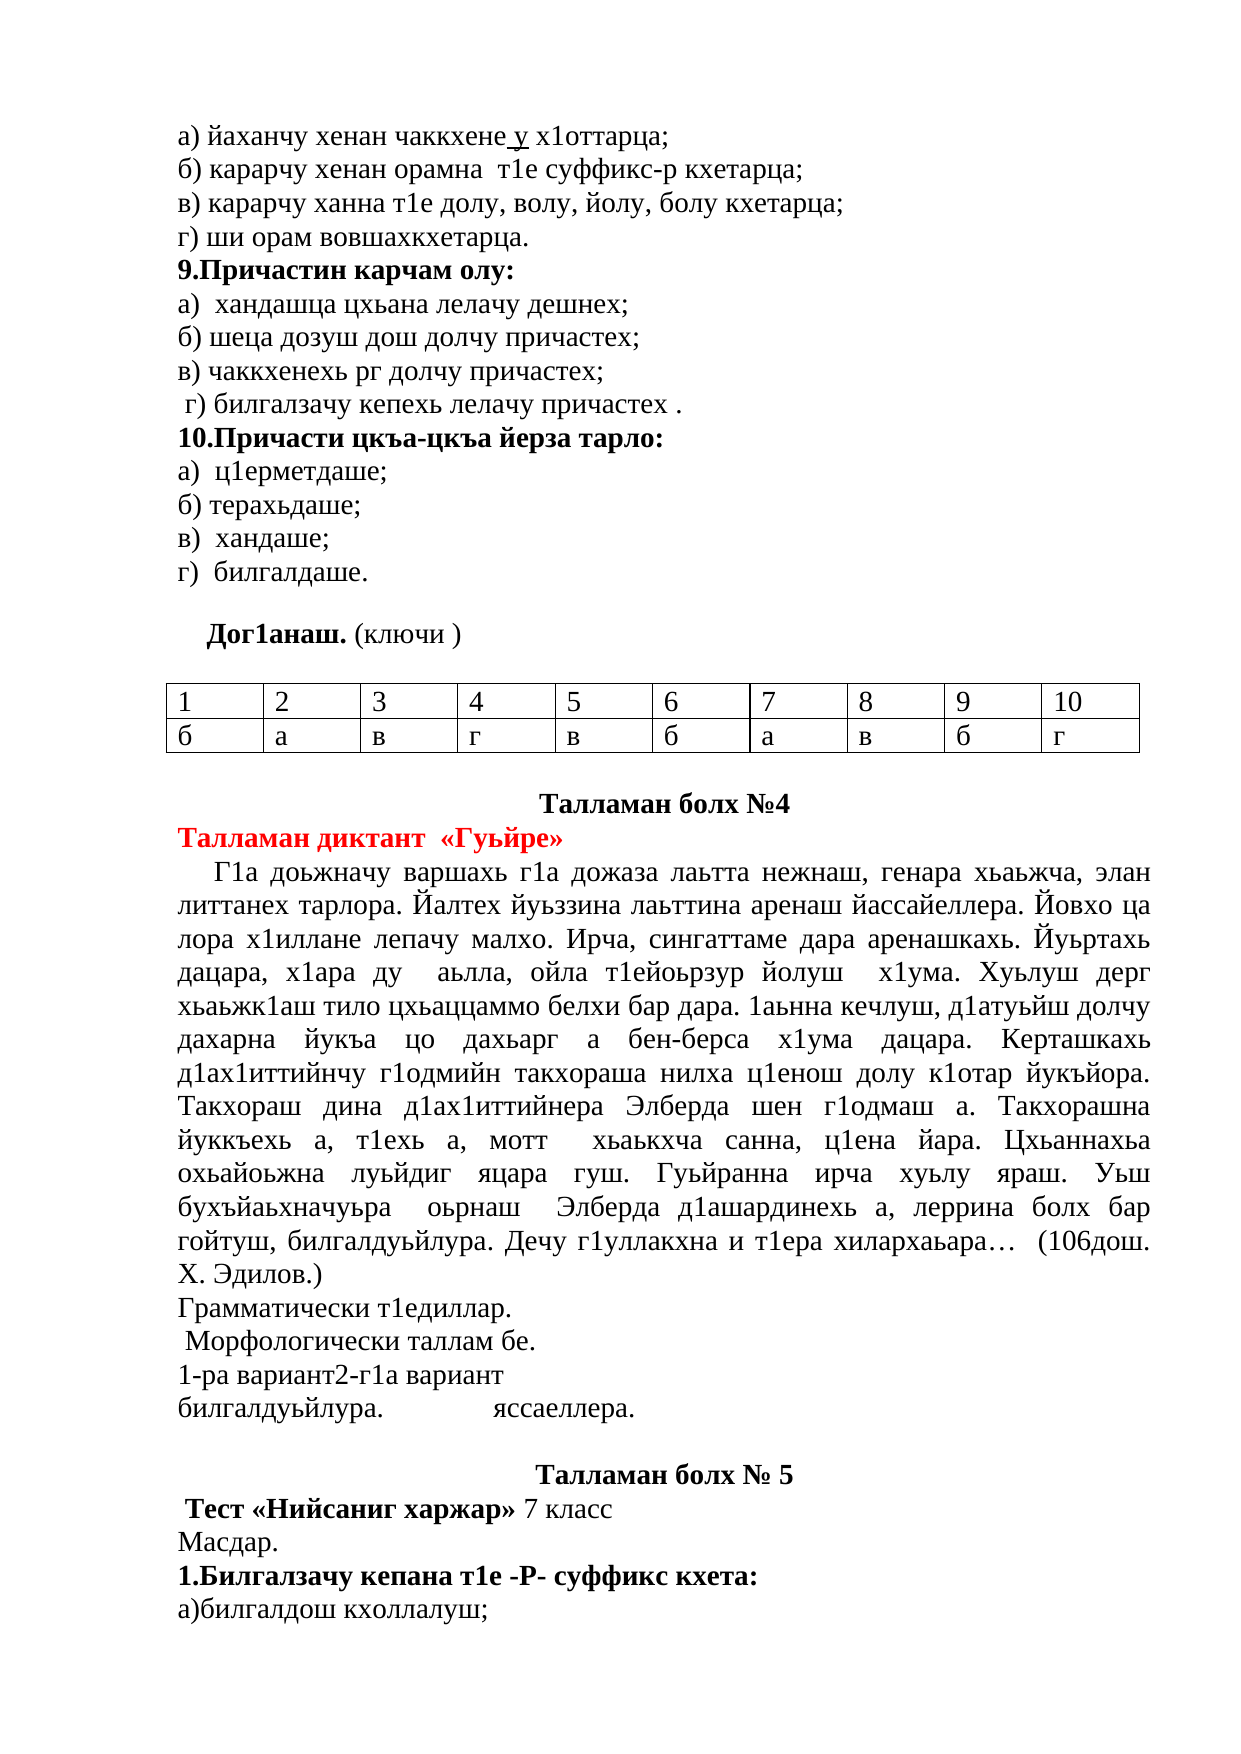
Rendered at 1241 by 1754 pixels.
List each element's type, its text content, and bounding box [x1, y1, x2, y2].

text в) чаккхенехь рг долчу причастех; [177, 353, 1152, 386]
text Масдар. [177, 1524, 1152, 1558]
table_cell а [264, 719, 360, 752]
table_cell в [848, 719, 944, 752]
table_header 2 [264, 684, 360, 717]
table_cell в [556, 719, 652, 752]
table_header 8 [848, 684, 944, 717]
text 10.Причасти цкъа-цкъа йерза тарло: [177, 420, 1152, 453]
table_header 10 [1042, 684, 1139, 717]
table_header 5 [556, 684, 652, 717]
text 9.Причастин карчам олу: [177, 252, 1152, 286]
table_header 6 [653, 684, 749, 717]
table_cell г [458, 719, 555, 752]
text Тест «Нийсаниг харжар» 7 класс [177, 1491, 1152, 1524]
table_cell б [945, 719, 1041, 752]
table_cell г [1042, 719, 1139, 752]
text б) терахьдаше; в) хандаше; г) билгалдаше. [177, 487, 1152, 588]
text а) хандашца цхьана лелачу дешнех; [177, 286, 1152, 319]
table_header 4 [458, 684, 555, 717]
table_cell в [361, 719, 457, 752]
table_header 1 [167, 684, 263, 717]
table_cell а [751, 719, 847, 752]
text 1-ра вариант2-г1а вариант [177, 1357, 1152, 1390]
table_header 9 [945, 684, 1041, 717]
text г) билгалзачу кепехь лелачу причастех . [177, 386, 1152, 420]
table_cell б [653, 719, 749, 752]
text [177, 1558, 1152, 1625]
text Талламан болх № 5 [177, 1457, 1152, 1491]
table_header 7 [751, 684, 847, 717]
text Талламан диктант «Гуьйре» [177, 820, 1152, 854]
text а) ц1ерметдаше; [177, 453, 1152, 487]
text б) карарчу хенан орамна т1е суффикс-р кхетарца; в) карарчу ханна т1е долу, волу, йолу, болу кхетарца; г) ши орам вовшахкхетарца. [177, 152, 1152, 252]
text Дог1анаш. (ключи ) [177, 616, 1152, 649]
text Талламан болх №4 [177, 787, 1152, 820]
text а) йаханчу хенан чаккхене у х1оттарца; [177, 118, 1152, 152]
text б) шеца дозуш дош долчу причастех; [177, 319, 1152, 353]
table_header 3 [361, 684, 457, 717]
text билгалдуьйлура. яссаеллера. [177, 1390, 1152, 1424]
table_cell б [167, 719, 263, 752]
text Г1а доьжначу варшахь г1а дожаза лаьтта нежнаш, генара хьаьжча, элан литтанех тарлора. Йалтех йуьззина лаьттина аренаш йассайеллера. Йовхо ца лора х1иллане лепачу малхо. Ирча, сингаттаме дара аренашкахь. Йуьртахь дацара, х1ара ду аьлла, ойла т1ейоьрзур йолуш х1ума. Хуьлуш дерг хьаьжк1аш тило цхьаццаммо белхи бар дара. 1аьнна кечлуш, д1атуьйш долчу дахарна йукъа цо дахьарг а бен-берса х1ума дацара. Керташкахь д1ах1иттийнчу г1одмийн такхораша нилха ц1енош долу к1отар йукъйора. Такхораш дина д1ах1иттийнера Элберда шен г1одмаш а. Такхорашна йуккъехь а, т1ехь а, мотт хьаькхча санна, ц1ена йара. Цхьаннахьа охьайоьжна луьйдиг яцара гуш. Гуьйранна ирча хуьлу яраш. Уьш бухъйаьхначуьра оьрнаш Элберда д1ашардинехь а, леррина болх бар гойтуш, билгалдуьйлура. Дечу г1уллакхна и т1ера хилархаьара… (106дош. Х. Эдилов.) [177, 854, 1152, 1290]
text Морфологически таллам бе. [177, 1323, 1152, 1357]
text Грамматически т1едиллар. [177, 1290, 1152, 1323]
